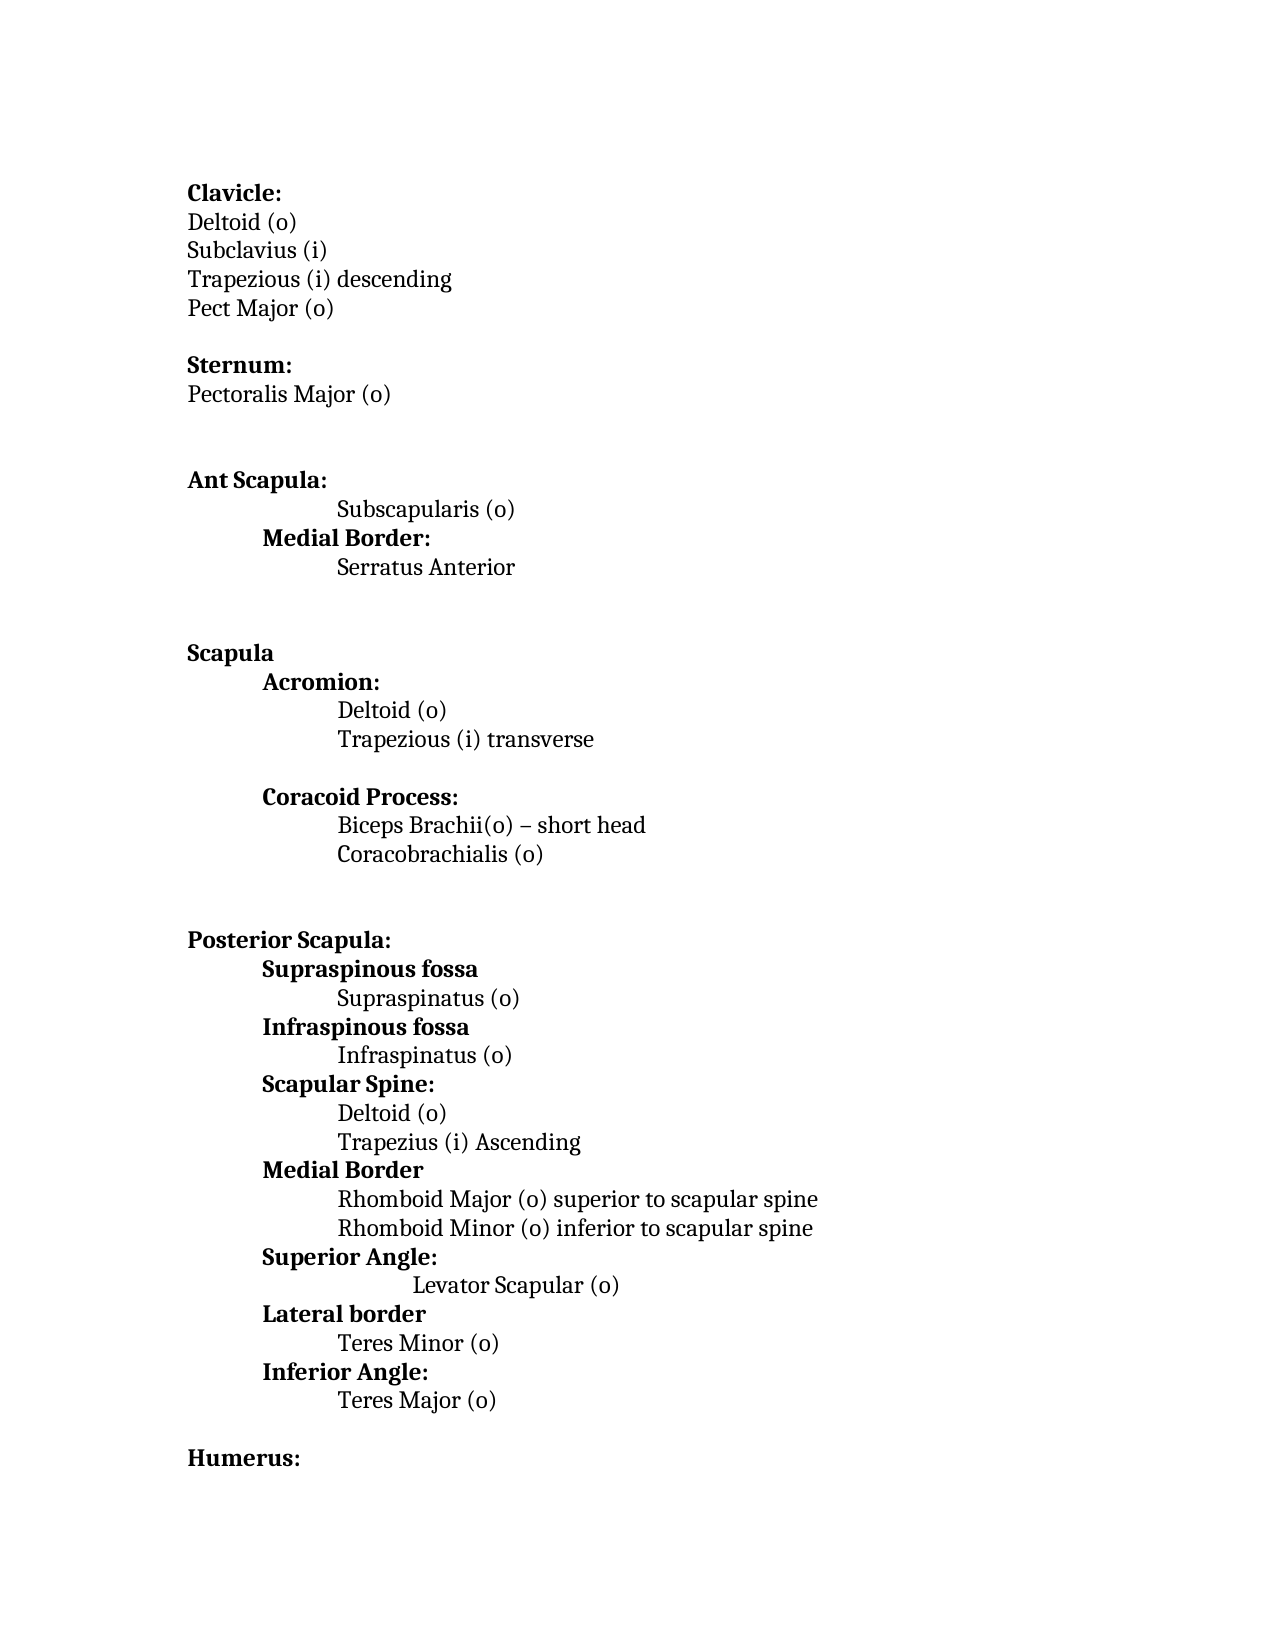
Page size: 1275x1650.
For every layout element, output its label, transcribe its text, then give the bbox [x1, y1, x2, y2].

text Clavicle: [187, 179, 1087, 207]
text Inferior Angle: [187, 1357, 1087, 1386]
text Superior Angle: [187, 1242, 1087, 1271]
text Levator Scapular (o) [187, 1271, 1087, 1300]
text Acromion: [187, 667, 1087, 696]
text Lateral border [187, 1300, 1087, 1329]
text Posterior Scapula: [187, 926, 1087, 955]
text Scapula [187, 639, 1087, 667]
text Trapezious (i) transverse [262, 725, 1087, 754]
text Trapezius (i) Ascending [262, 1127, 1087, 1156]
text Ant Scapula: [187, 466, 1087, 495]
text Subscapularis (o) [262, 495, 1087, 524]
text Trapezious (i) descending [187, 265, 1087, 294]
text Scapular Spine: [187, 1070, 1087, 1099]
text Deltoid (o) [262, 696, 1087, 725]
text Rhomboid Minor (o) inferior to scapular spine [187, 1214, 1087, 1242]
text Medial Border [187, 1156, 1087, 1185]
text Pect Major (o) [187, 294, 1087, 322]
text Supraspinatus (o) [262, 984, 1087, 1012]
text Sternum: [187, 351, 1087, 380]
text Pectoralis Major (o) [187, 380, 1087, 409]
text Teres Minor (o) [187, 1329, 1087, 1357]
text Teres Major (o) [187, 1386, 1087, 1415]
text Deltoid (o) [262, 1099, 1087, 1127]
text Serratus Anterior [187, 552, 1087, 581]
text Deltoid (o) [187, 207, 1087, 236]
text Humerus: [187, 1444, 1087, 1472]
text Coracobrachialis (o) [187, 840, 1087, 869]
text Medial Border: [187, 524, 1087, 552]
text Subclavius (i) [187, 236, 1087, 265]
text Infraspinatus (o) [262, 1041, 1087, 1070]
text Coracoid Process: [187, 782, 1087, 811]
text Biceps Brachii(o) – short head [187, 811, 1087, 840]
text Rhomboid Major (o) superior to scapular spine [187, 1185, 1087, 1214]
text Infraspinous fossa [187, 1012, 1087, 1041]
text Supraspinous fossa [187, 955, 1087, 984]
